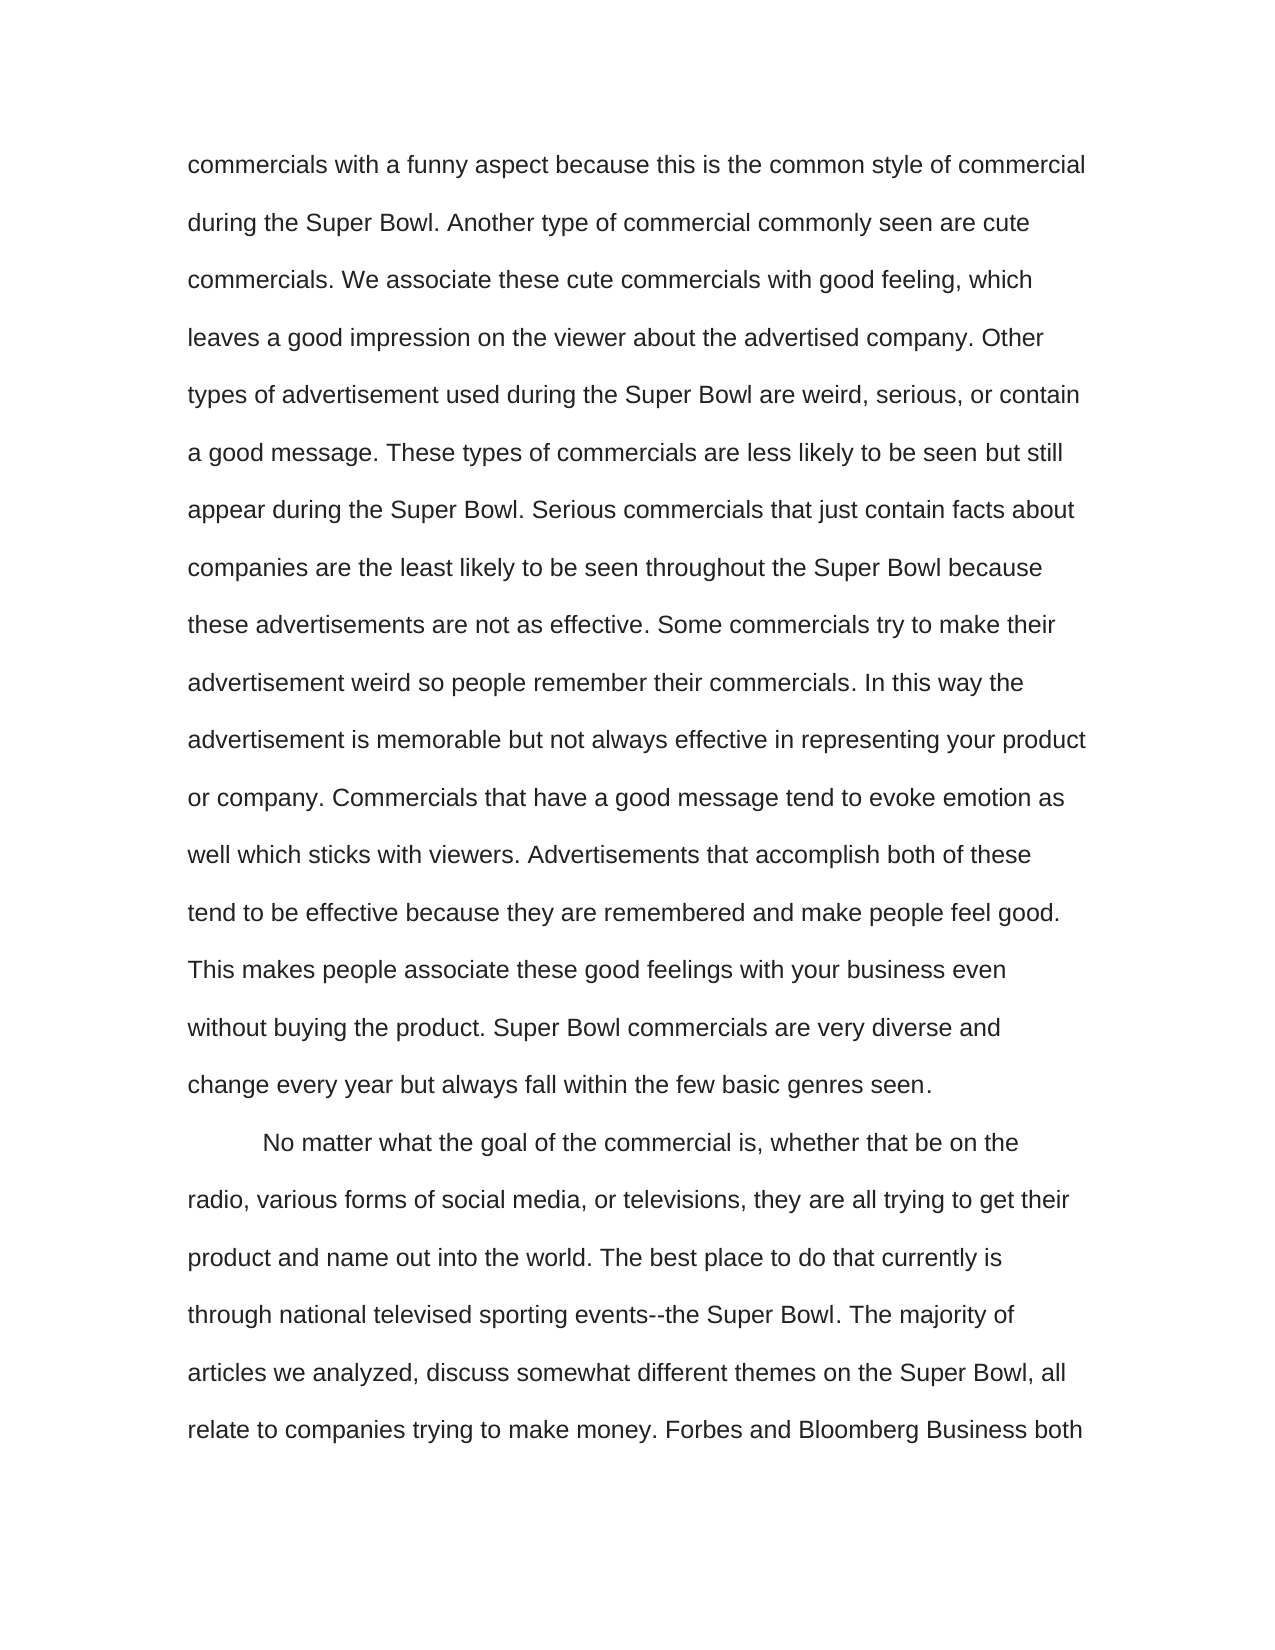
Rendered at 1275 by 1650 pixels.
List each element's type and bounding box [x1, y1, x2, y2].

text [187, 1127, 1087, 1444]
text [187, 150, 1087, 1099]
